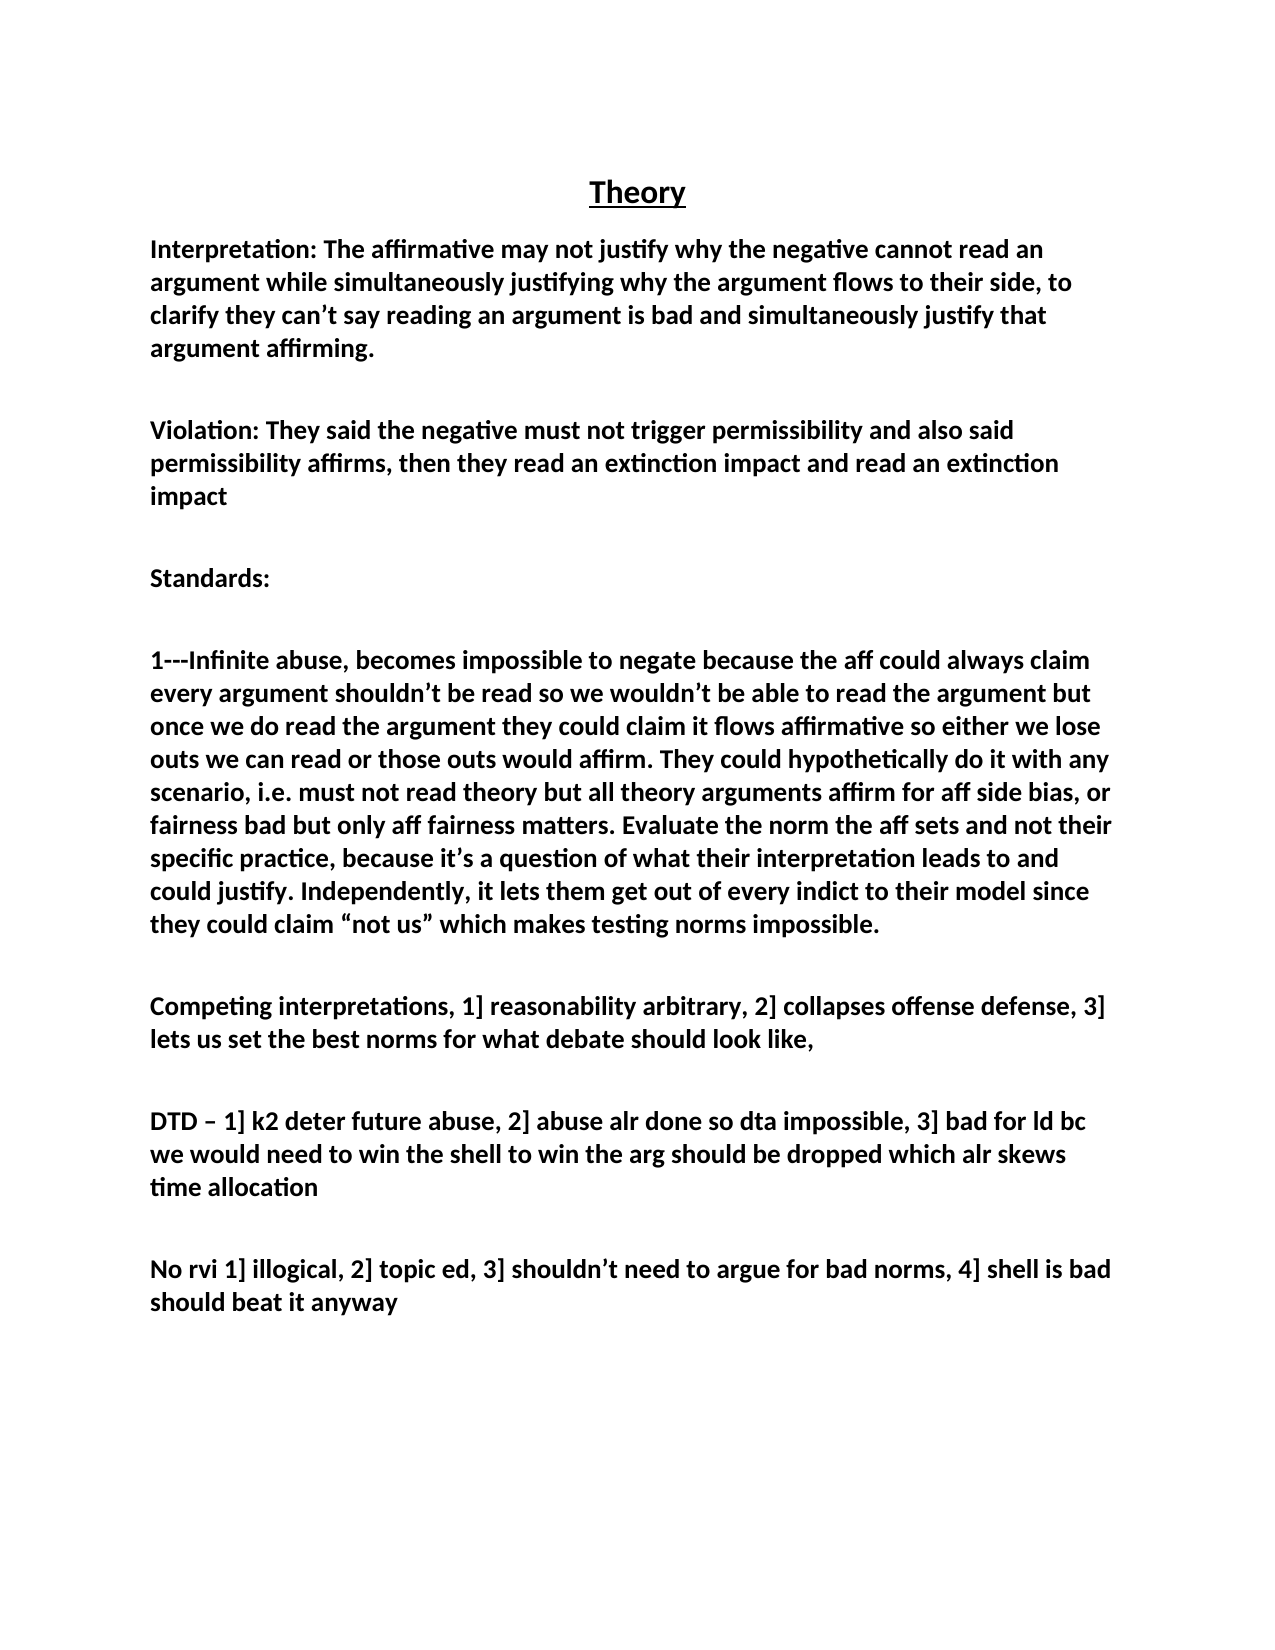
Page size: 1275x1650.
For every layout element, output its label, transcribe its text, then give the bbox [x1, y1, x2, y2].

subtitle DTD – 1] k2 deter future abuse, 2] abuse alr done so dta impossible, 3] bad for ld bc we would need to win the shell to win the arg should be dropped which alr skews time allocation [150, 1104, 1125, 1203]
subtitle Theory [150, 171, 1125, 212]
subtitle Standards: [150, 561, 1125, 594]
subtitle No rvi 1] illogical, 2] topic ed, 3] shouldn’t need to argue for bad norms, 4] shell is bad should beat it anyway [150, 1252, 1125, 1318]
subtitle Violation: They said the negative must not trigger permissibility and also said permissibility affirms, then they read an extinction impact and read an extinction impact [150, 413, 1125, 512]
subtitle Interpretation: The affirmative may not justify why the negative cannot read an argument while simultaneously justifying why the argument flows to their side, to clarify they can’t say reading an argument is bad and simultaneously justify that argument affirming. [150, 232, 1125, 364]
subtitle 1---Infinite abuse, becomes impossible to negate because the aff could always claim every argument shouldn’t be read so we wouldn’t be able to read the argument but once we do read the argument they could claim it flows affirmative so either we lose outs we can read or those outs would affirm. They could hypothetically do it with any scenario, i.e. must not read theory but all theory arguments affirm for aff side bias, or fairness bad but only aff fairness matters. Evaluate the norm the aff sets and not their specific practice, because it’s a question of what their interpretation leads to and could justify. Independently, it lets them get out of every indict to their model since they could claim “not us” which makes testing norms impossible. [150, 643, 1125, 940]
subtitle Competing interpretations, 1] reasonability arbitrary, 2] collapses offense defense, 3] lets us set the best norms for what debate should look like, [150, 989, 1125, 1055]
